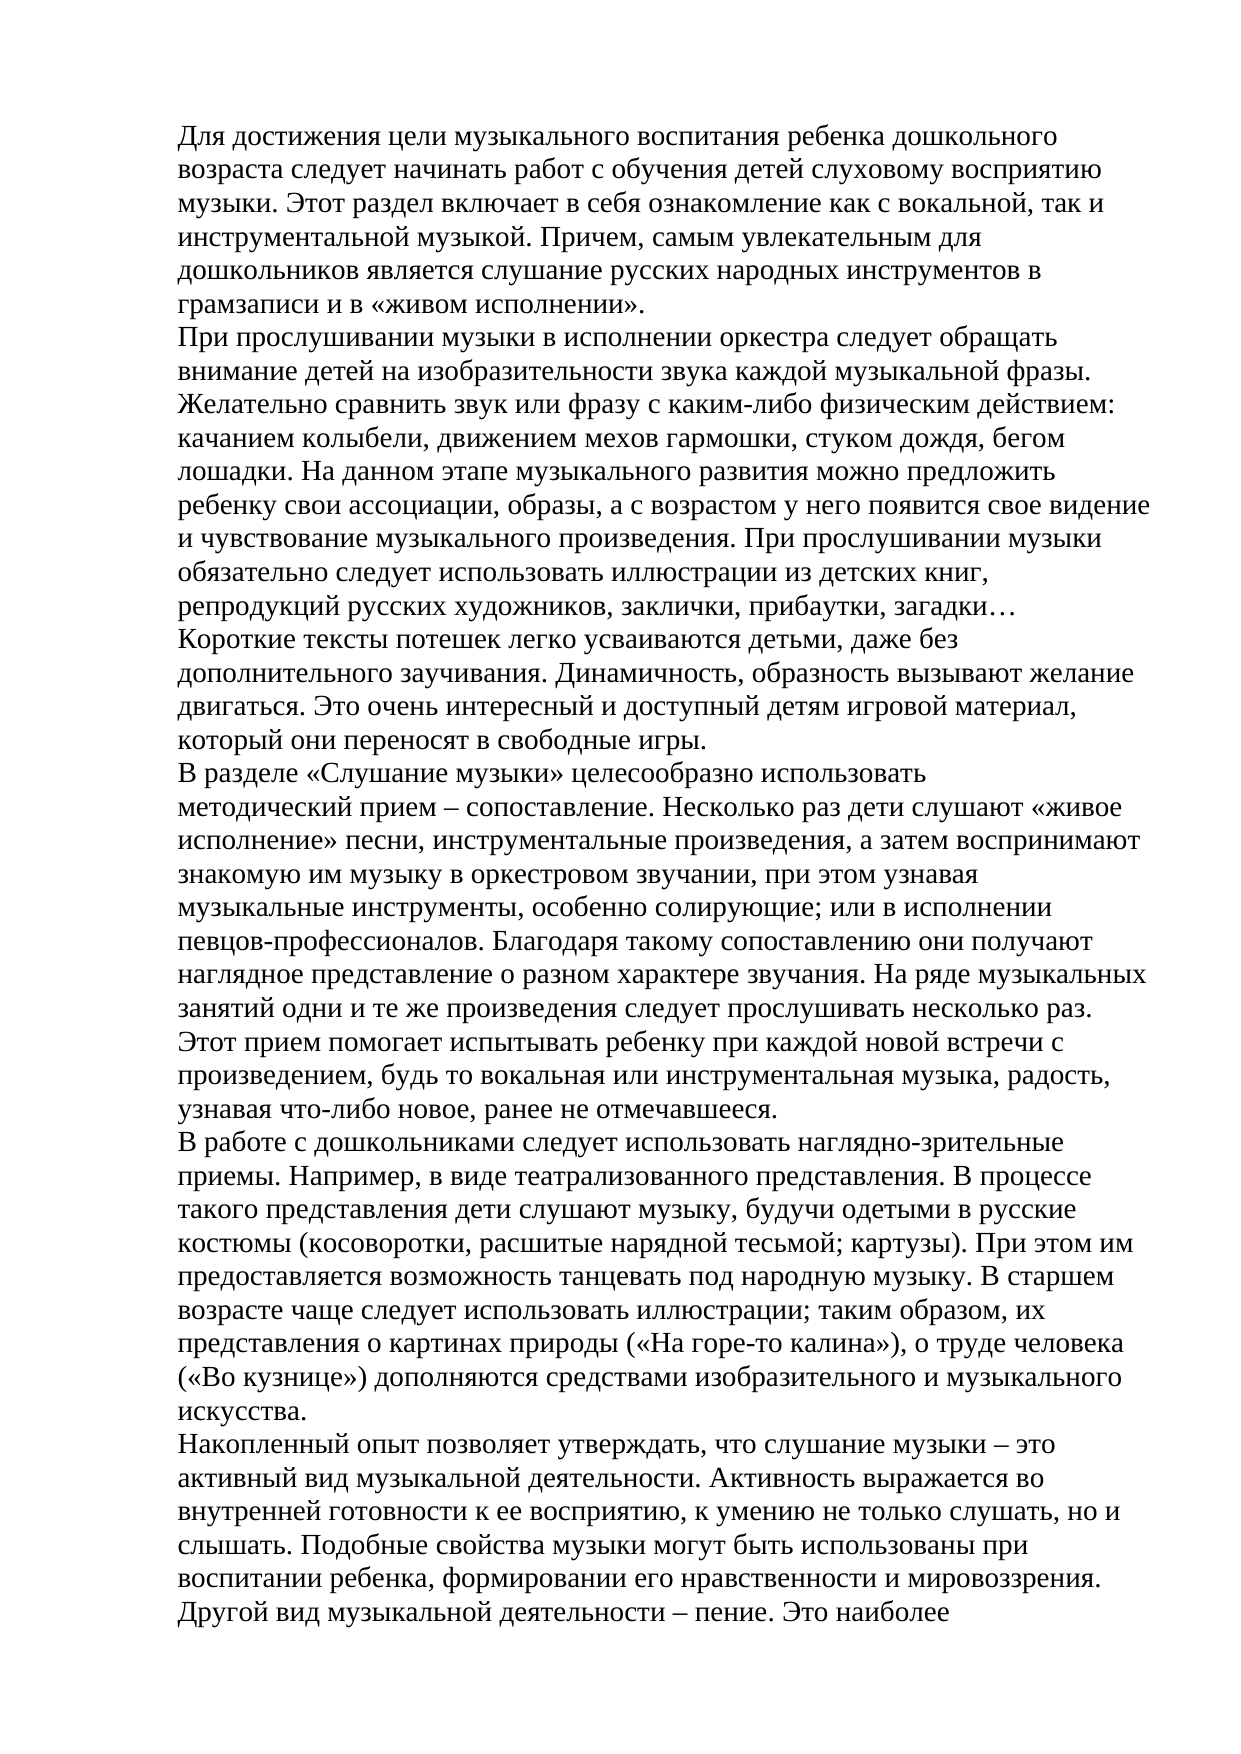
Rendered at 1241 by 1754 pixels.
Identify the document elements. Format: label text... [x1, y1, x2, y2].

text методический прием – сопоставление. Несколько раз дети слушают «живое [177, 789, 1152, 822]
text слышать. Подобные свойства музыки могут быть использованы при [177, 1527, 1152, 1560]
text воспитании ребенка, формировании его нравственности и мировоззрения. [177, 1560, 1152, 1594]
text При прослушивании музыки в исполнении оркестра следует обращать [177, 319, 1152, 353]
text Желательно сравнить звук или фразу с каким-либо физическим действием: [177, 386, 1152, 420]
text исполнение» песни, инструментальные произведения, а затем воспринимают [177, 822, 1152, 856]
text представления о картинах природы («На горе-то калина»), о труде человека [177, 1326, 1152, 1359]
text внутренней готовности к ее восприятию, к умению не только слушать, но и [177, 1493, 1152, 1527]
text наглядное представление о разном характере звучания. На ряде музыкальных [177, 957, 1152, 990]
text грамзаписи и в «живом исполнении». [177, 286, 1152, 319]
text инструментальной музыкой. Причем, самым увлекательным для [177, 219, 1152, 252]
text который они переносят в свободные игры. [177, 722, 1152, 755]
text возрасте чаще следует использовать иллюстрации; таким образом, их [177, 1292, 1152, 1326]
text костюмы (косоворотки, расшитые нарядной тесьмой; картузы). При этом им [177, 1225, 1152, 1258]
text узнавая что-либо новое, ранее не отмечавшееся. [177, 1091, 1152, 1124]
text Накопленный опыт позволяет утверждать, что слушание музыки – это [177, 1426, 1152, 1460]
text певцов-профессионалов. Благодаря такому сопоставлению они получают [177, 923, 1152, 957]
text Короткие тексты потешек легко усваиваются детьми, даже без [177, 621, 1152, 655]
text и чувствование музыкального произведения. При прослушивании музыки [177, 521, 1152, 554]
text произведением, будь то вокальная или инструментальная музыка, радость, [177, 1057, 1152, 1091]
text двигаться. Это очень интересный и доступный детям игровой материал, [177, 688, 1152, 722]
text репродукций русских художников, заклички, прибаутки, загадки… [177, 588, 1152, 621]
text Этот прием помогает испытывать ребенку при каждой новой встречи с [177, 1024, 1152, 1057]
text дополнительного заучивания. Динамичность, образность вызывают желание [177, 655, 1152, 688]
text («Во кузнице») дополняются средствами изобразительного и музыкального [177, 1359, 1152, 1393]
text искусства. [177, 1393, 1152, 1426]
text Для достижения цели музыкального воспитания ребенка дошкольного возраста следует начинать работ с обучения детей слуховому восприятию [177, 118, 1152, 185]
text предоставляется возможность танцевать под народную музыку. В старшем [177, 1258, 1152, 1292]
text внимание детей на изобразительности звука каждой музыкальной фразы. [177, 353, 1152, 386]
text музыкальные инструменты, особенно солирующие; или в исполнении [177, 889, 1152, 923]
text музыки. Этот раздел включает в себя ознакомление как с вокальной, так и [177, 185, 1152, 219]
text знакомую им музыку в оркестровом звучании, при этом узнавая [177, 856, 1152, 889]
text ребенку свои ассоциации, образы, а с возрастом у него появится свое видение [177, 487, 1152, 521]
text обязательно следует использовать иллюстрации из детских книг, [177, 554, 1152, 588]
text В работе с дошкольниками следует использовать наглядно-зрительные [177, 1124, 1152, 1158]
text занятий одни и те же произведения следует прослушивать несколько раз. [177, 990, 1152, 1024]
text приемы. Например, в виде театрализованного представления. В процессе [177, 1158, 1152, 1191]
text активный вид музыкальной деятельности. Активность выражается во [177, 1460, 1152, 1493]
text дошкольников является слушание русских народных инструментов в [177, 252, 1152, 286]
text В разделе «Слушание музыки» целесообразно использовать [177, 755, 1152, 789]
text такого представления дети слушают музыку, будучи одетыми в русские [177, 1191, 1152, 1225]
text качанием колыбели, движением мехов гармошки, стуком дождя, бегом [177, 420, 1152, 453]
text лошадки. На данном этапе музыкального развития можно предложить [177, 453, 1152, 487]
text Другой вид музыкальной деятельности – пение. Это наиболее [177, 1594, 1152, 1627]
